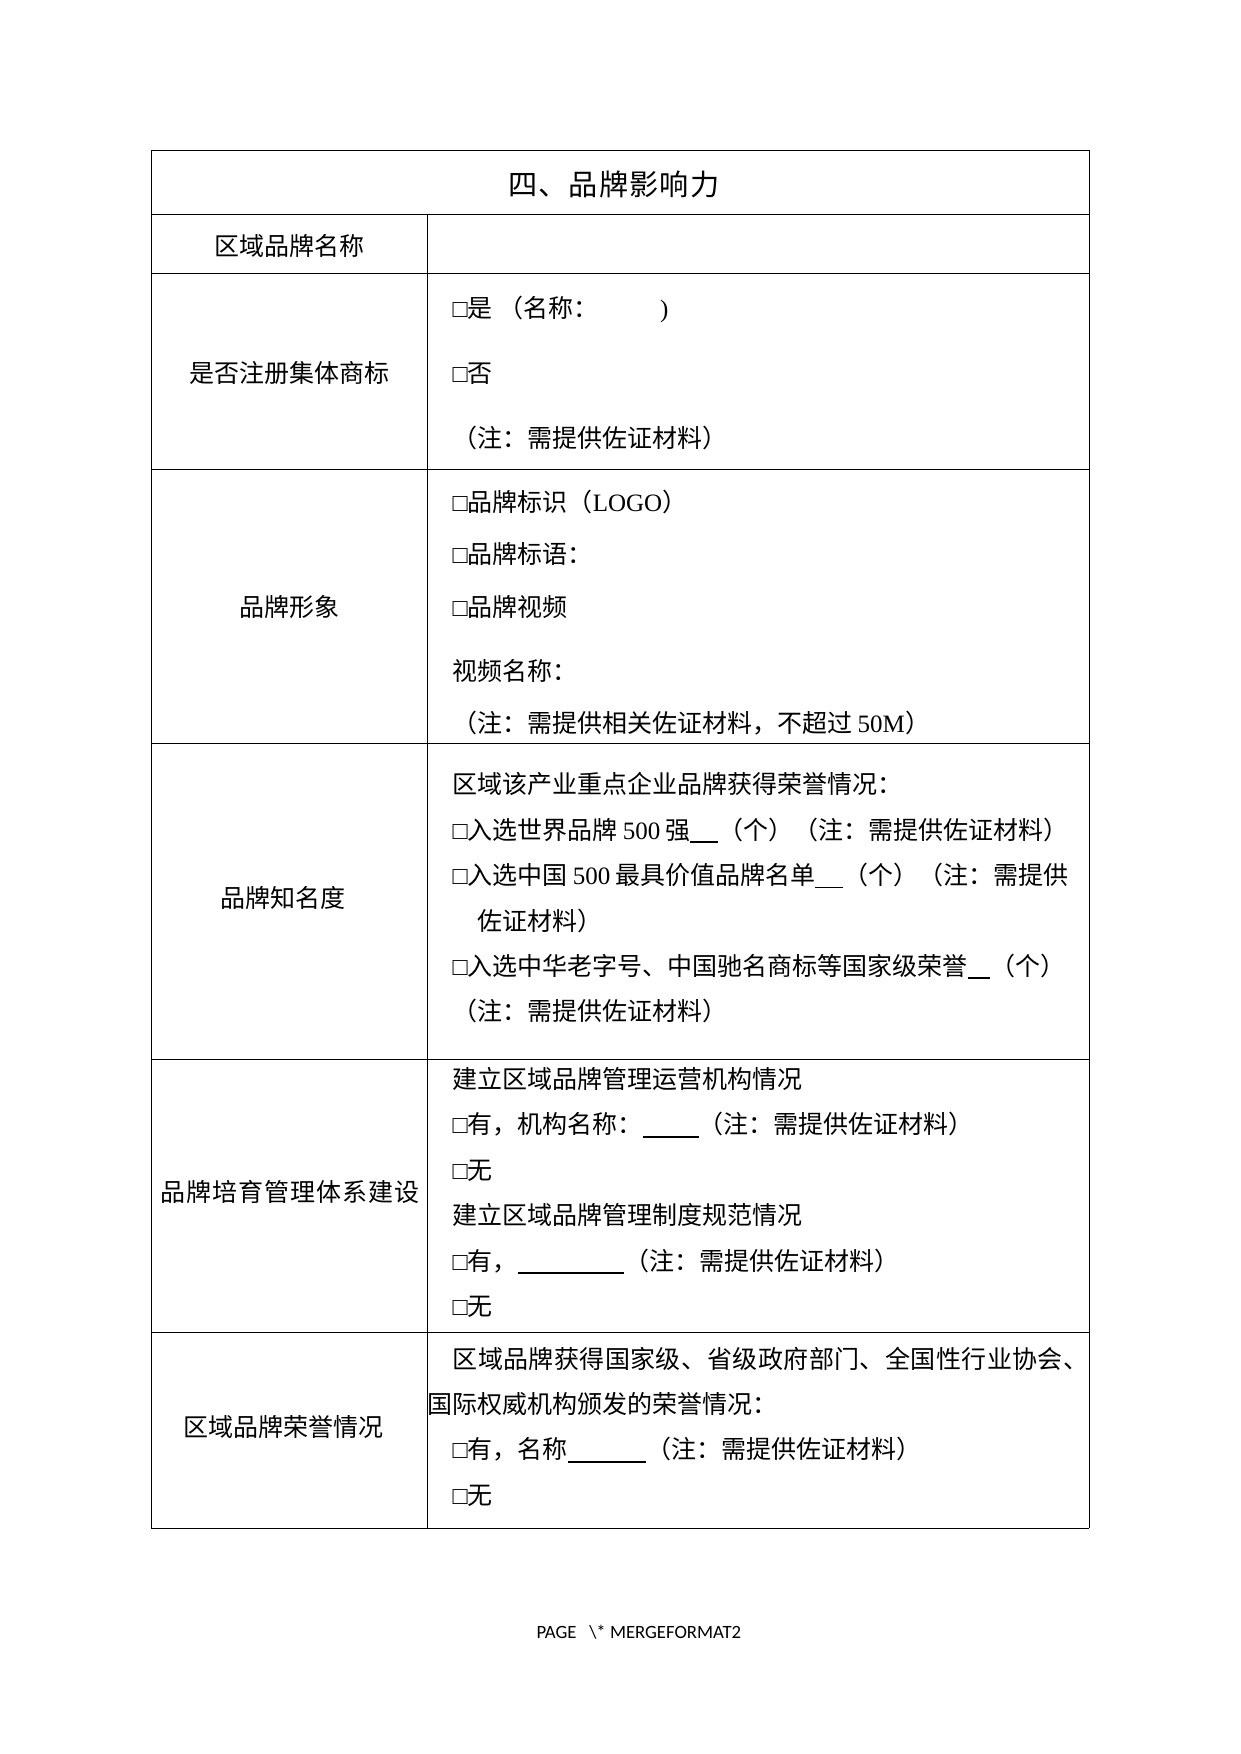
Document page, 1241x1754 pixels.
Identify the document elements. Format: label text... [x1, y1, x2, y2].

table_cell 四、品牌影响力 [152, 151, 1089, 214]
table_cell 区域品牌获得国家级、省级政府部门、全国性行业协会、国际权威机构颁发的荣誉情况： □有，名称 （注：需提供佐证材料） □无 [428, 1333, 1089, 1528]
table_cell 区域品牌名称 [152, 215, 427, 273]
table_cell □是 （名称： ) □否 （注：需提供佐证材料） [428, 274, 1089, 469]
table_cell 品牌培育管理体系建设 [152, 1060, 427, 1332]
table_cell 区域该产业重点企业品牌获得荣誉情况： □入选世界品牌500强 （个）（注：需提供佐证材料） □入选中国500最具价值品牌名单 （个）（注：需提供佐证材料） □入选中华老字号、中国驰名商标等国家级荣誉 （个）（注：需提供佐证材料） [428, 744, 1089, 1059]
table_cell 区域品牌荣誉情况 [152, 1333, 427, 1528]
table_cell 品牌形象 [152, 470, 427, 743]
table_cell 品牌知名度 [152, 744, 427, 1059]
table_cell □品牌标识（LOGO） □品牌标语： □品牌视频 视频名称： （注：需提供相关佐证材料，不超过50M） [428, 470, 1089, 743]
table_cell 建立区域品牌管理运营机构情况 □有，机构名称： （注：需提供佐证材料） □无 建立区域品牌管理制度规范情况 □有， （注：需提供佐证材料） □无 [428, 1060, 1089, 1332]
table_cell [428, 215, 1089, 273]
table_cell 是否注册集体商标 [152, 274, 427, 469]
